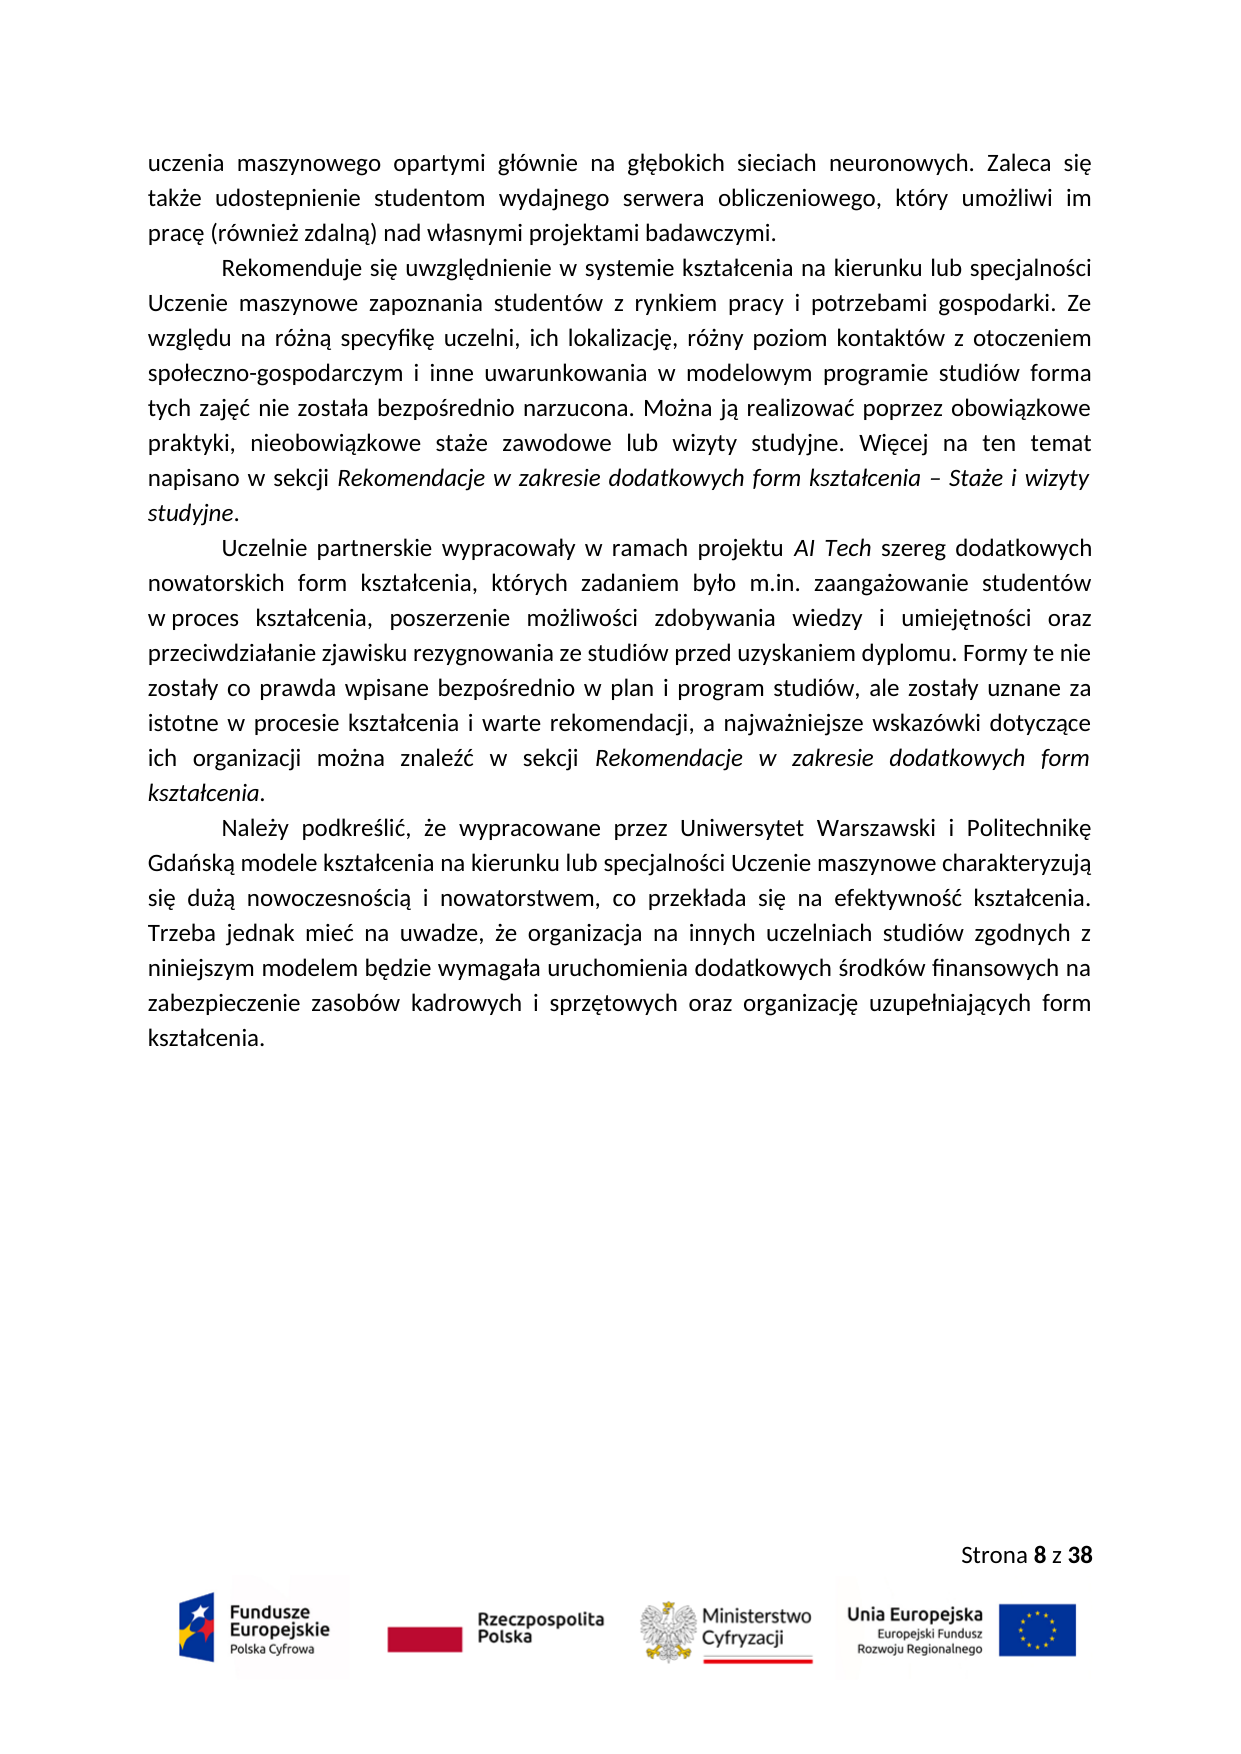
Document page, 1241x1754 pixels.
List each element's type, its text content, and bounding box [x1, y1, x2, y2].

text Rekomenduje się uwzględnienie w systemie kształcenia na kierunku lub specjalności Uczenie maszynowe zapoznania studentów z rynkiem pracy i potrzebami gospodarki. Ze względu na różną specyfikę uczelni, ich lokalizację, różny poziom kontaktów z otoczeniem społeczno-gospodarczym i inne uwarunkowania w modelowym programie studiów forma tych zajęć nie została bezpośrednio narzucona. Można ją realizować poprzez obowiązkowe praktyki, nieobowiązkowe staże zawodowe lub wizyty studyjne. Więcej na ten temat napisano w sekcji Rekomendacje w zakresie dodatkowych form kształcenia – Staże i wizyty studyjne. [148, 253, 1093, 528]
text Należy podkreślić, że wypracowane przez Uniwersytet Warszawski i Politechnikę Gdańską modele kształcenia na kierunku lub specjalności Uczenie maszynowe charakteryzują się dużą nowoczesnością i nowatorstwem, co przekłada się na efektywność kształcenia. Trzeba jednak mieć na uwadze, że organizacja na innych uczelniach studiów zgodnych z niniejszym modelem będzie wymagała uruchomienia dodatkowych środków finansowych na zabezpieczenie zasobów kadrowych i sprzętowych oraz organizację uzupełniających form kształcenia. [148, 813, 1093, 1053]
text Uczelnie partnerskie wypracowały w ramach projektu AI Tech szereg dodatkowych nowatorskich form kształcenia, których zadaniem było m.in. zaangażowanie studentów w proces kształcenia, poszerzenie możliwości zdobywania wiedzy i umiejętności oraz przeciwdziałanie zjawisku rezygnowania ze studiów przed uzyskaniem dyplomu. Formy te nie zostały co prawda wpisane bezpośrednio w plan i program studiów, ale zostały uznane za istotne w procesie kształcenia i warte rekomendacji, a najważniejsze wskazówki dotyczące ich organizacji można znaleźć w sekcji Rekomendacje w zakresie dodatkowych form kształcenia. [148, 533, 1093, 808]
picture [147, 1569, 1093, 1681]
